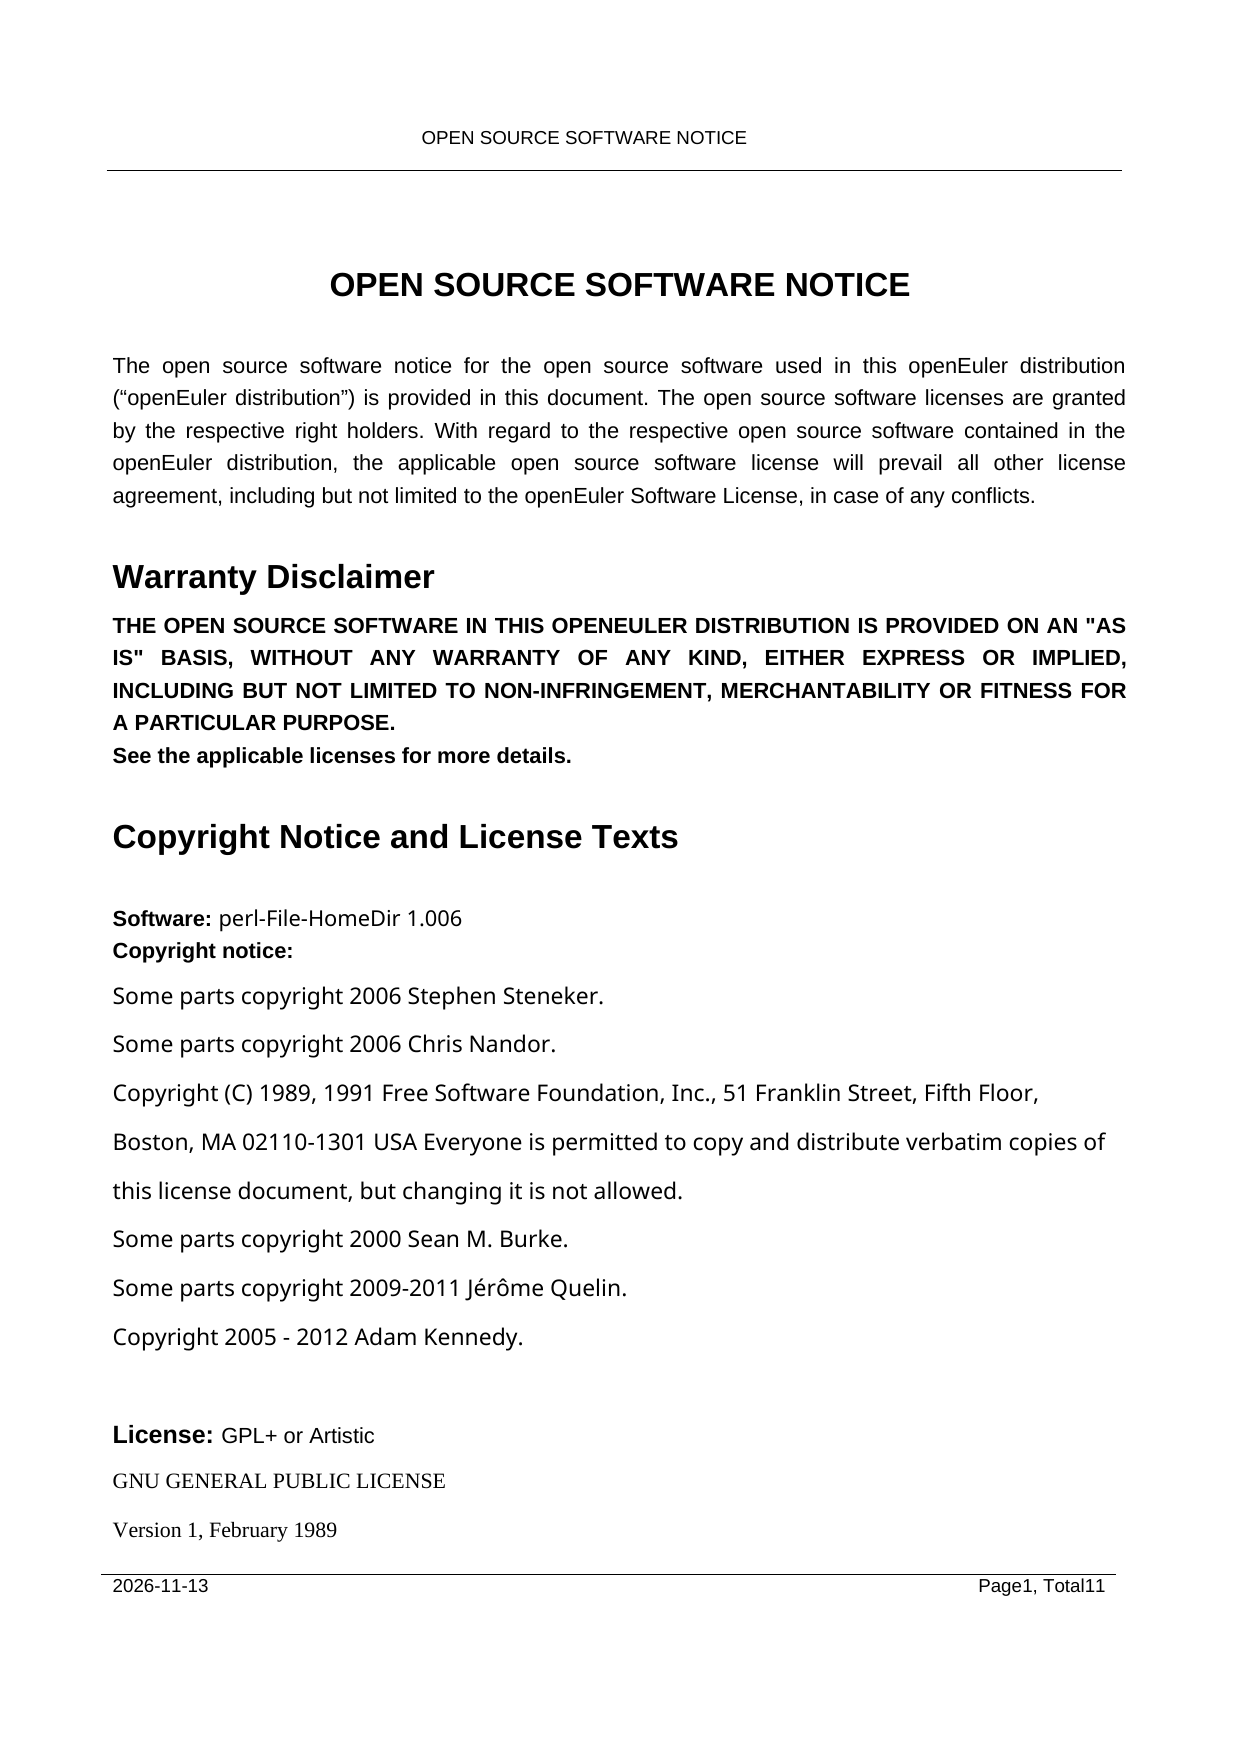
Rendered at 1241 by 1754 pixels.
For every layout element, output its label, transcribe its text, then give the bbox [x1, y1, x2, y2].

text Software: perl-File-HomeDir 1.006 [112, 901, 1128, 934]
text License: GPL+ or Artistic [112, 1418, 1128, 1450]
text OPEN SOURCE SOFTWARE NOTICE [112, 251, 1128, 316]
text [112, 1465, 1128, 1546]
text THE OPEN SOURCE SOFTWARE IN THIS OPENEULER DISTRIBUTION IS PROVIDED ON AN "AS IS" BASIS, WITHOUT ANY WARRANTY OF ANY KIND, EITHER EXPRESS OR IMPLIED, INCLUDING BUT NOT LIMITED TO NON-INFRINGEMENT, MERCHANTABILITY OR FITNESS FOR A PARTICULAR PURPOSE. See the applicable licenses for more details. [112, 609, 1128, 771]
text Copyright notice: [112, 934, 1128, 966]
text Copyright Notice and License Texts [112, 804, 1128, 869]
text The open source software notice for the open source software used in this openEuler distribution (“openEuler distribution”) is provided in this document. The open source software licenses are granted by the respective right holders. With regard to the respective open source software contained in the openEuler distribution, the applicable open source software license will prevail all other license agreement, including but not limited to the openEuler Software License, in case of any conflicts. [112, 349, 1128, 511]
text Some parts copyright 2006 Stephen Steneker. Some parts copyright 2006 Chris Nandor. Copyright (C) 1989, 1991 Free Software Foundation, Inc., 51 Franklin Street, Fifth Floor, Boston, MA 02110-1301 USA Everyone is permitted to copy and distribute verbatim copies of this license document, but changing it is not allowed. Some parts copyright 2000 Sean M. Burke. Some parts copyright 2009-2011 Jérôme Quelin. Copyright 2005 - 2012 Adam Kennedy. [112, 979, 1128, 1402]
text Warranty Disclaimer [112, 544, 1128, 609]
